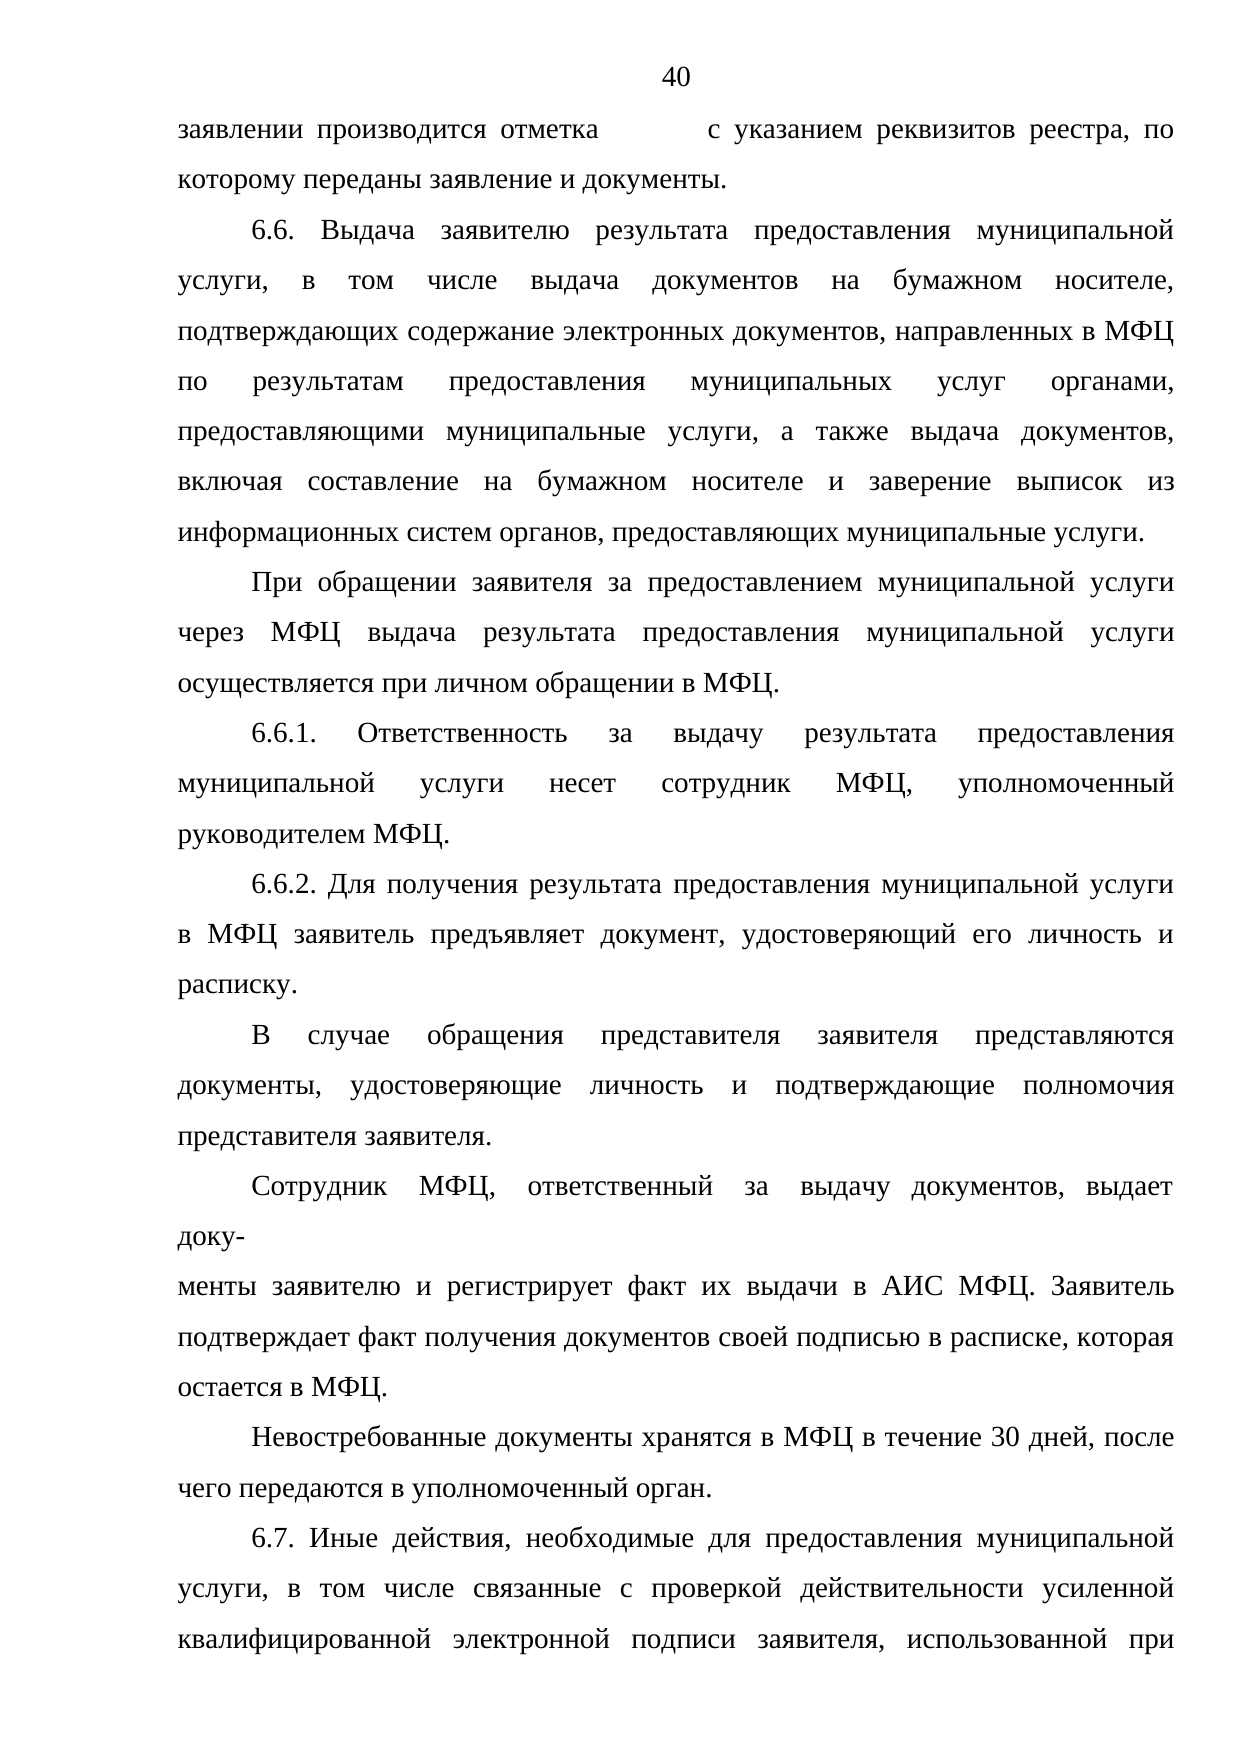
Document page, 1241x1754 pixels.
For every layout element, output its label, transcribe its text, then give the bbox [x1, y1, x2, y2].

text Сотрудник МФЦ, ответственный за выдачу документов, выдает доку- [177, 1168, 1175, 1252]
text 6.6.1. Ответственность за выдачу результата предоставления муниципальной услуги несет сотрудник МФЦ, уполномоченный руководителем МФЦ. [177, 715, 1175, 849]
text 6.6. Выдача заявителю результата предоставления муниципальной услуги, в том числе выдача документов на бумажном носителе, подтверждающих содержание электронных документов, направленных в МФЦ по результатам предоставления муниципальных услуг органами, предоставляющими муниципальные услуги, а также выдача документов, включая составление на бумажном носителе и заверение выписок из информационных систем органов, предоставляющих муниципальные услуги. [177, 212, 1175, 547]
text 6.6.2. Для получения результата предоставления муниципальной услуги в МФЦ заявитель предъявляет документ, удостоверяющий его личность и расписку. [177, 866, 1175, 1000]
text Невостребованные документы хранятся в МФЦ в течение 30 дней, после чего передаются в уполномоченный орган. [177, 1419, 1175, 1503]
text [177, 111, 1175, 195]
text менты заявителю и регистрирует факт их выдачи в АИС МФЦ. Заявитель подтверждает факт получения документов своей подписью в расписке, которая остается в МФЦ. [177, 1268, 1175, 1403]
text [177, 1520, 1175, 1654]
text При обращении заявителя за предоставлением муниципальной услуги через МФЦ выдача результата предоставления муниципальной услуги осуществляется при личном обращении в МФЦ. [177, 564, 1175, 698]
text В случае обращения представителя заявителя представляются документы, удостоверяющие личность и подтверждающие полномочия представителя заявителя. [177, 1017, 1175, 1151]
